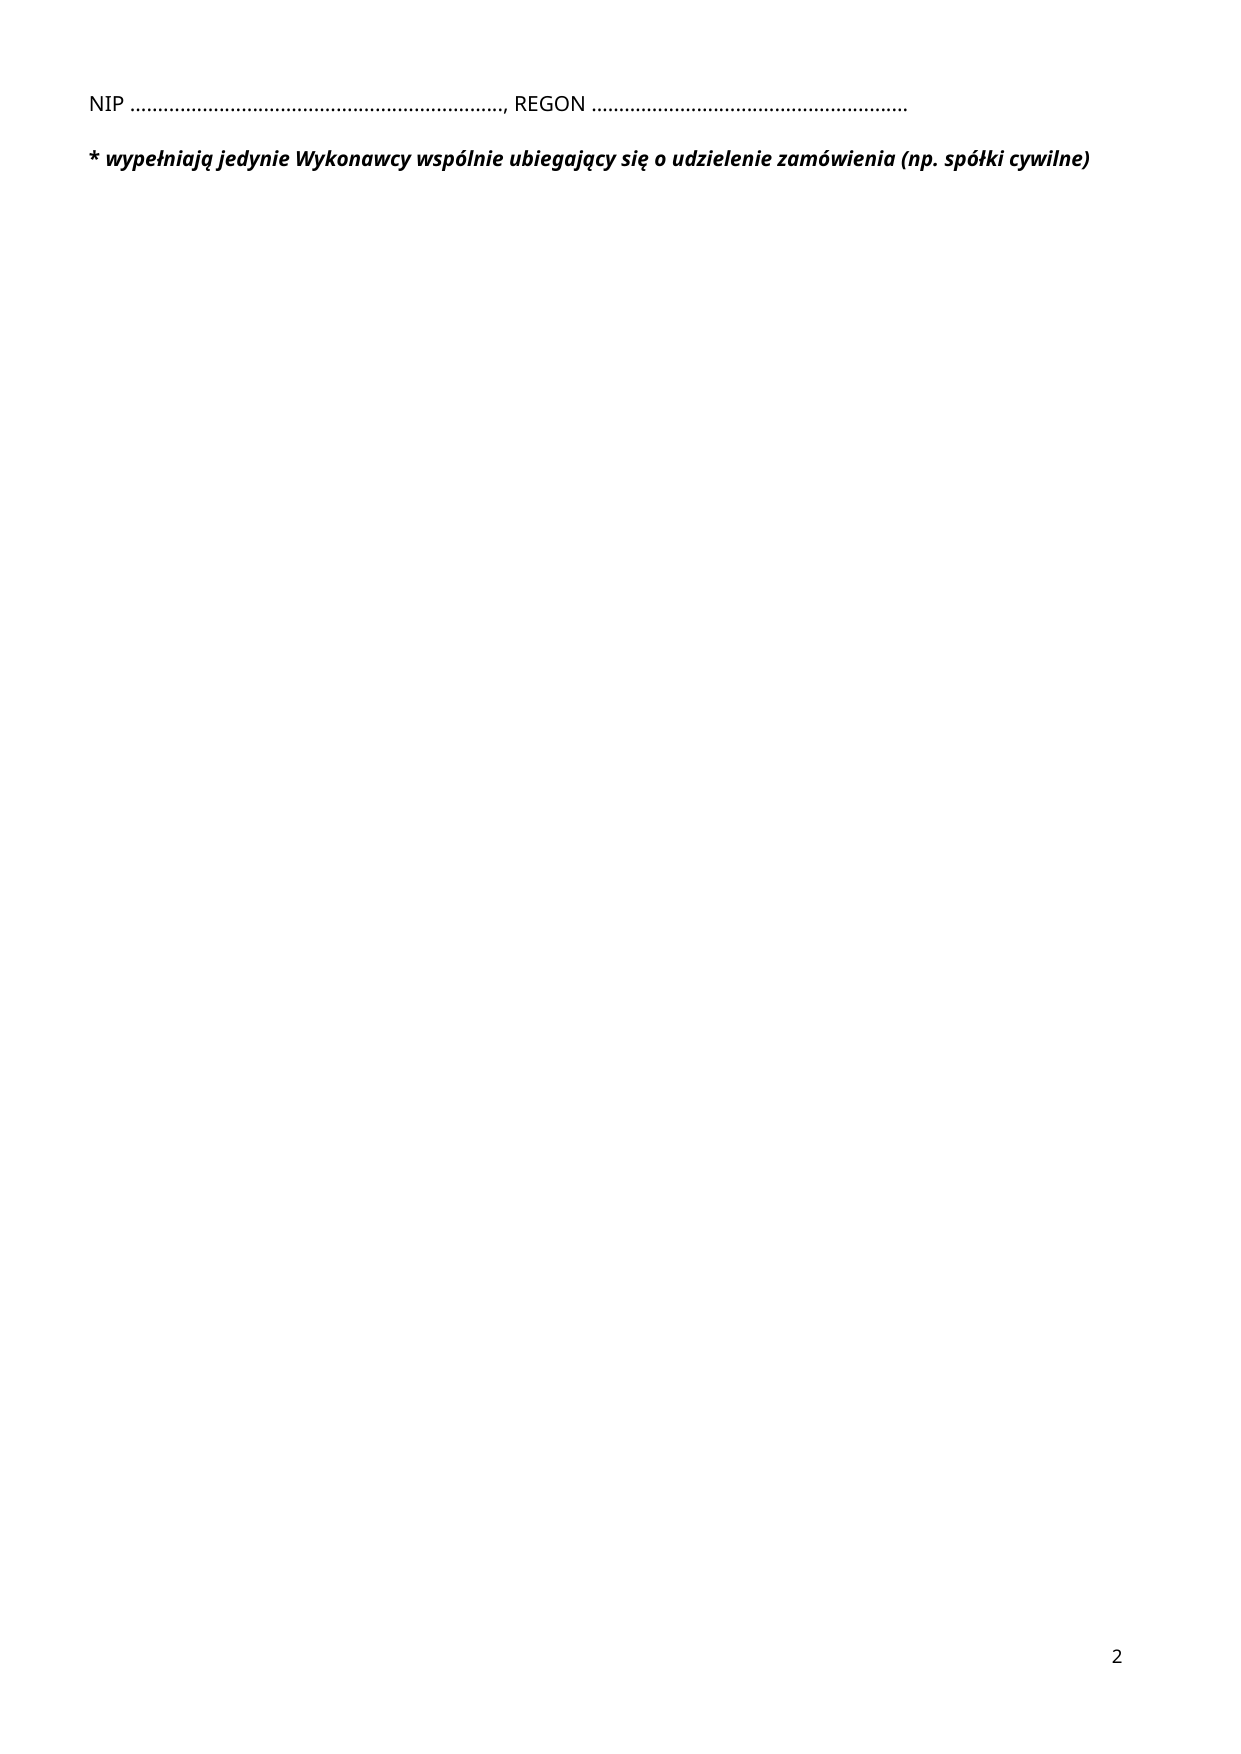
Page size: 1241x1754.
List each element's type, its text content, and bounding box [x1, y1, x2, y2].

text * wypełniają jedynie Wykonawcy wspólnie ubiegający się o udzielenie zamówienia (np. spółki cywilne) [89, 144, 1122, 172]
text NIP ..................................................................., REGON ………................................................ [89, 89, 1122, 117]
